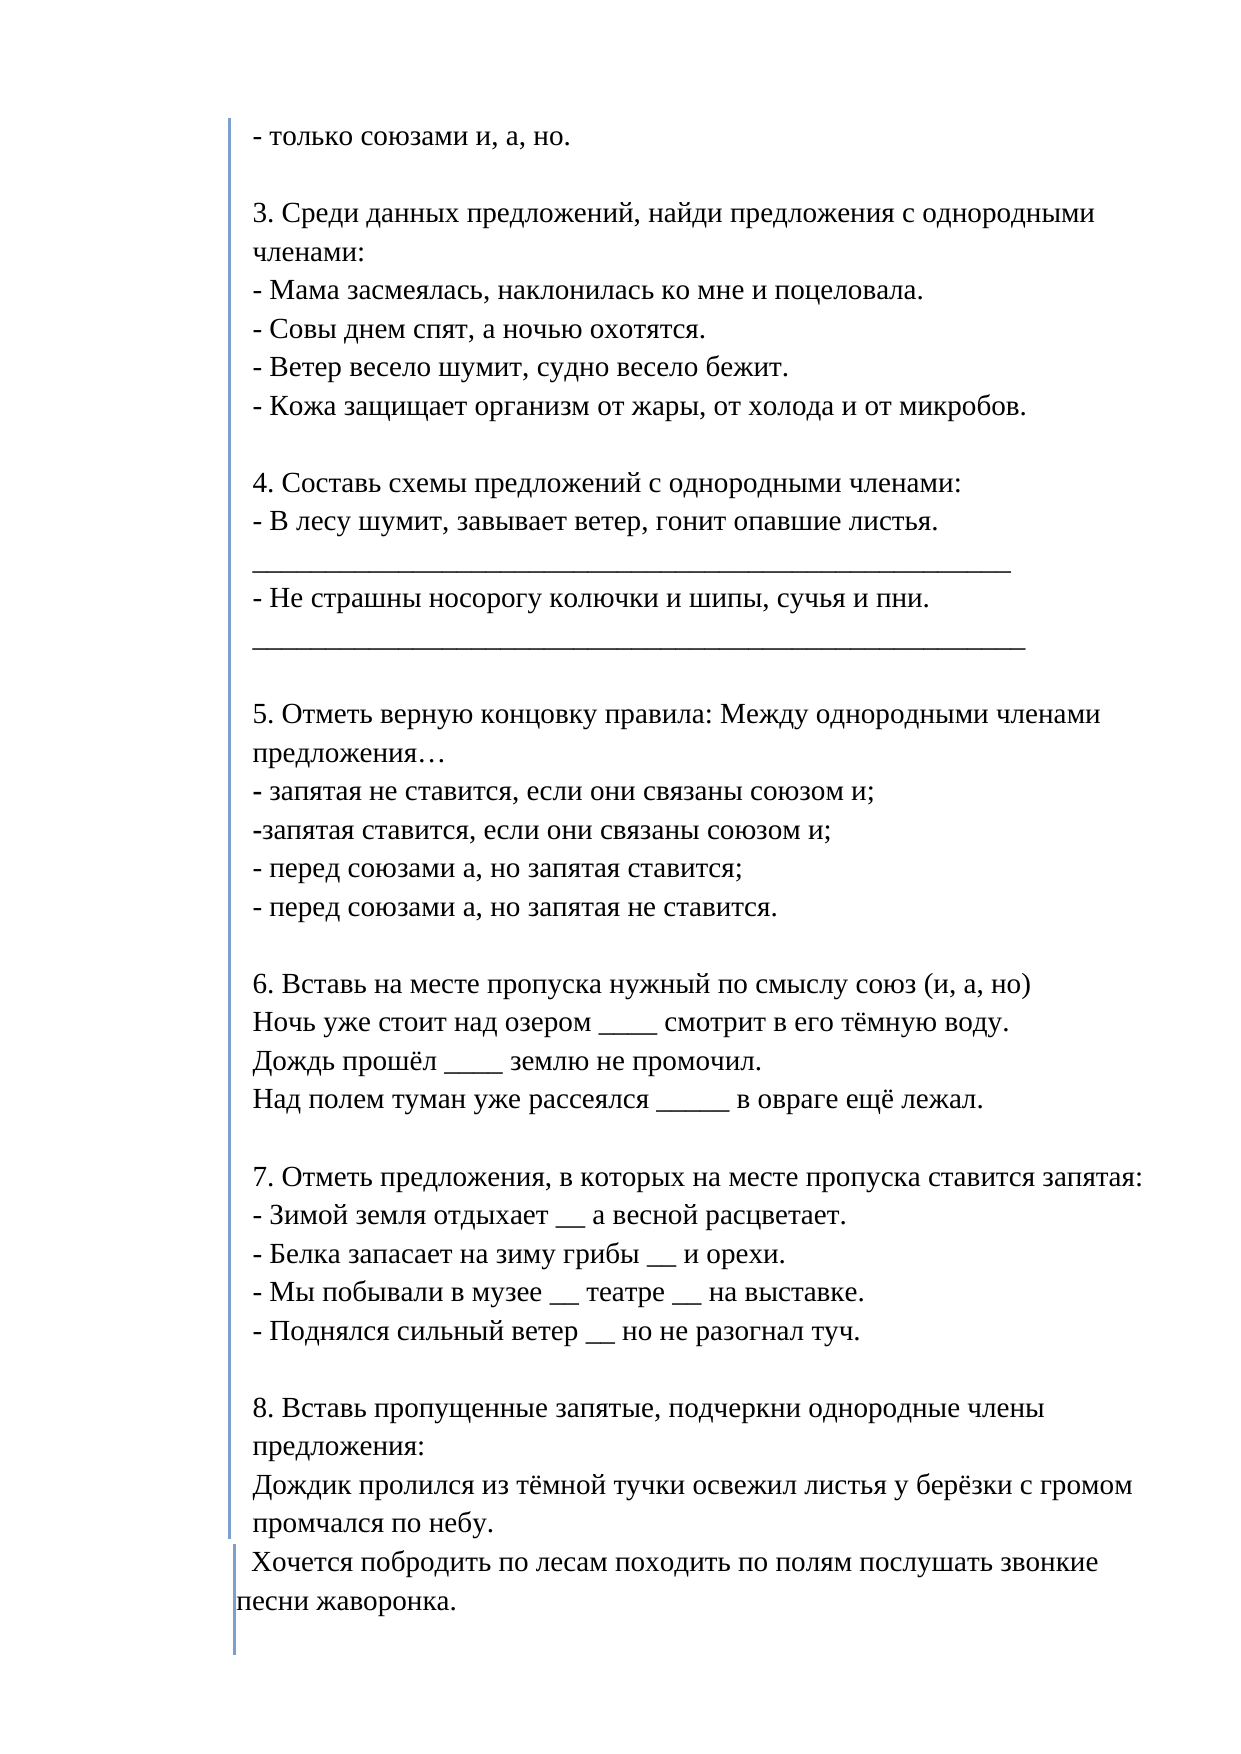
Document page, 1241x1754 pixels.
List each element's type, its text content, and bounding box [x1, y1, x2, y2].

list - запятая не ставится, если они связаны союзом и; [231, 773, 1152, 807]
text Хочется побродить по лесам походить по полям послушать звонкие песни жаворонка. [236, 1544, 1152, 1616]
list -запятая ставится, если они связаны союзом и; - перед союзами а, но запятая ставится; - перед союзами а, но запятая не ставится. 6. Вставь на месте пропуска нужный по смыслу союз (и, а, но) Ночь уже стоит над озером ____ смотрит в его тёмную воду. Дождь прошёл ____ землю не промочил. Над полем туман уже рассеялся _____ в овраге ещё лежал. 7. Отметь предложения, в которых на месте пропуска ставится запятая: - Зимой земля отдыхает __ а весной расцветает. - Белка запасает на зиму грибы __ и орехи. - Мы побывали в музее __ театре __ на выставке. - Поднялся сильный ветер __ но не разогнал туч. 8. Вставь пропущенные запятые, подчеркни однородные члены предложения: Дождик пролился из тёмной тучки освежил листья у берёзки с громом промчался по небу. [231, 812, 1152, 1539]
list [231, 118, 1152, 768]
